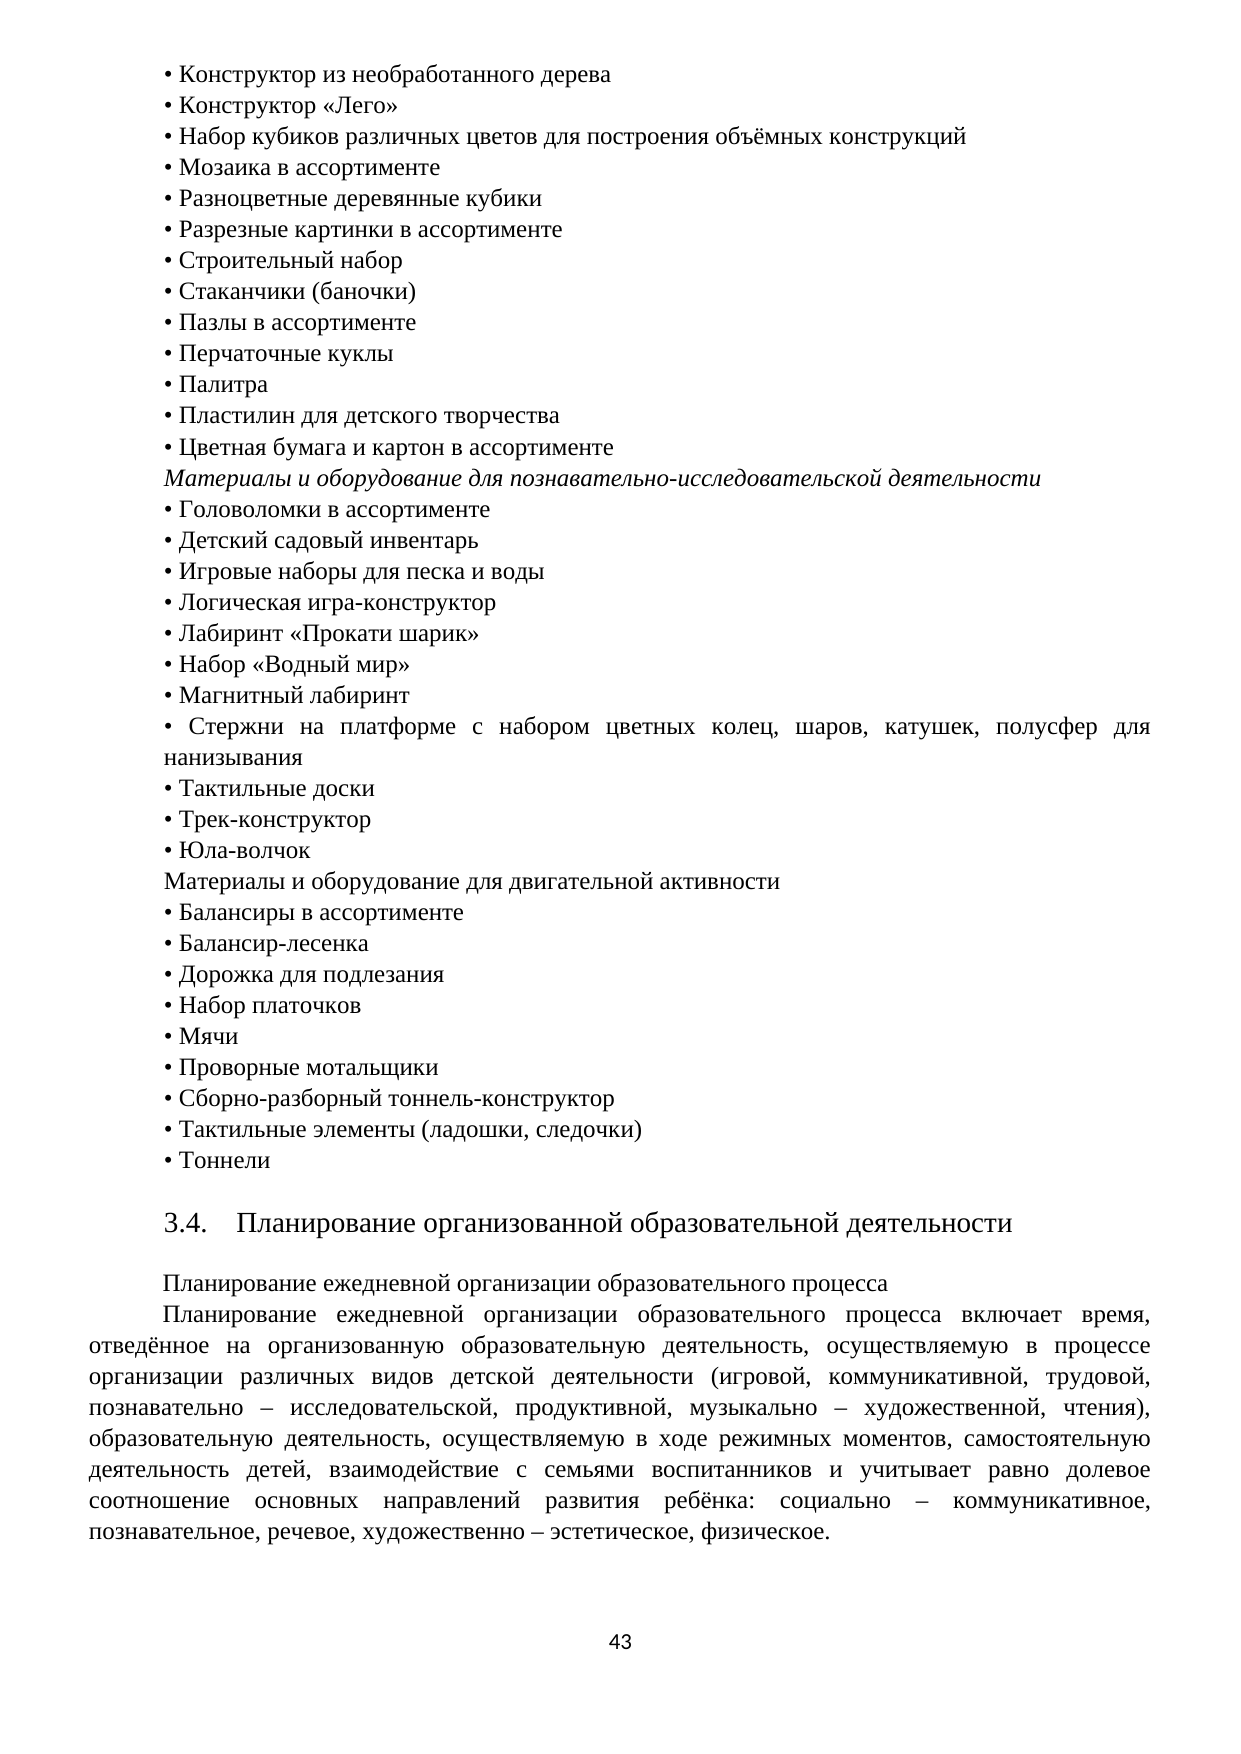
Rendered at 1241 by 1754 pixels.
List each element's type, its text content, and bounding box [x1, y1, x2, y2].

text • Мозаика в ассортименте [164, 152, 1152, 181]
text Материалы и оборудование для познавательно-исследовательской деятельности [164, 463, 1152, 491]
text • Стаканчики (баночки) [164, 276, 1152, 305]
text • Балансир-лесенка [164, 928, 1152, 957]
text • Пазлы в ассортименте [164, 307, 1152, 336]
text • Трек-конструктор [164, 804, 1152, 833]
text • Тактильные доски [164, 773, 1152, 802]
text • Лабиринт «Прокати шарик» [164, 618, 1152, 647]
text • Конструктор из необработанного дерева [164, 59, 1152, 88]
text • Пластилин для детского творчества [164, 401, 1152, 429]
text • Мячи [164, 1021, 1152, 1050]
text • Юла-волчок [164, 835, 1152, 864]
text • Палитра [164, 369, 1152, 398]
list Планирование организованной образовательной деятельности [164, 1205, 1152, 1239]
text Планирование ежедневной организации образовательного процесса включает время, отведённое на организованную образовательную деятельность, осуществляемую в процессе организации различных видов детской деятельности (игровой, коммуникативной, трудовой, познавательно – исследовательской, продуктивной, музыкально – художественной, чтения), образовательную деятельность, осуществляемую в ходе режимных моментов, самостоятельную деятельность детей, взаимодействие с семьями воспитанников и учитывает равно долевое соотношение основных направлений развития ребёнка: социально – коммуникативное, познавательное, речевое, художественно – эстетическое, физическое. [89, 1299, 1152, 1545]
text Планирование ежедневной организации образовательного процесса [89, 1268, 1152, 1296]
text • Логическая игра-конструктор [164, 587, 1152, 616]
text • Строительный набор [164, 245, 1152, 274]
text • Магнитный лабиринт [164, 680, 1152, 709]
text • Головоломки в ассортименте [164, 494, 1152, 522]
text • Разрезные картинки в ассортименте [164, 214, 1152, 243]
text • Тактильные элементы (ладошки, следочки) [164, 1114, 1152, 1143]
text • Цветная бумага и картон в ассортименте [164, 432, 1152, 460]
text • Набор кубиков различных цветов для построения объёмных конструкций [164, 121, 1152, 150]
text • Проворные мотальщики [164, 1052, 1152, 1081]
text • Перчаточные куклы [164, 338, 1152, 367]
text • Набор «Водный мир» [164, 649, 1152, 678]
text • Набор платочков [164, 990, 1152, 1019]
text • Дорожка для подлезания [164, 959, 1152, 988]
text • Разноцветные деревянные кубики [164, 183, 1152, 212]
text Материалы и оборудование для двигательной активности [164, 866, 1152, 895]
text • Тоннели [164, 1146, 1152, 1174]
text • Сборно-разборный тоннель-конструктор [164, 1083, 1152, 1112]
text • Балансиры в ассортименте [164, 897, 1152, 926]
text • Стержни на платформе с набором цветных колец, шаров, катушек, полусфер для нанизывания [164, 711, 1152, 771]
text • Детский садовый инвентарь [164, 525, 1152, 553]
text • Конструктор «Лего» [164, 90, 1152, 119]
text • Игровые наборы для песка и воды [164, 556, 1152, 584]
